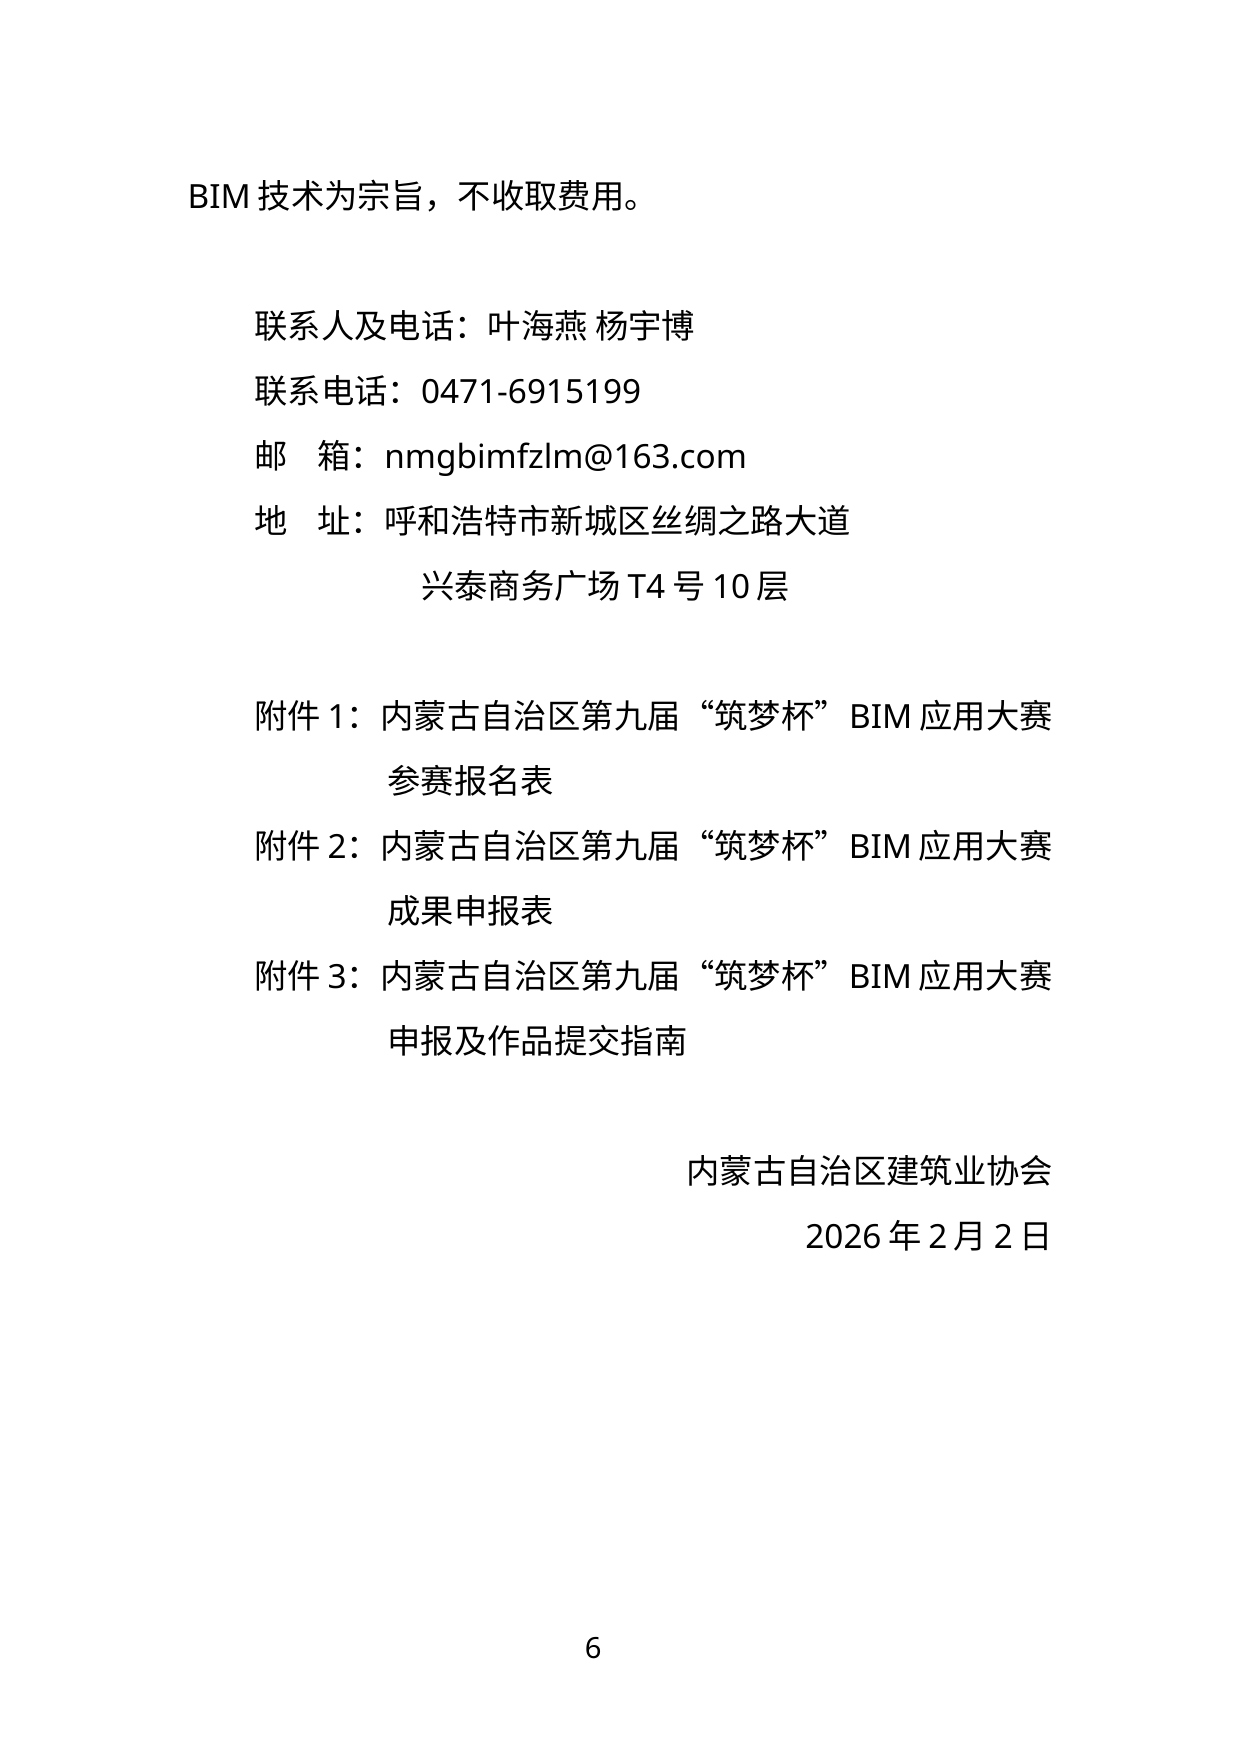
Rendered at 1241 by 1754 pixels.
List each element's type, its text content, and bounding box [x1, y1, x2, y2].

text 2026年2月2日 [187, 1202, 1053, 1267]
text 地 址：呼和浩特市新城区丝绸之路大道 [187, 487, 1053, 552]
text 附件1：内蒙古自治区第九届“筑梦杯”BIM应用大赛参赛报名表 [254, 682, 1053, 812]
text 联系人及电话：叶海燕 杨宇博 [187, 292, 1053, 357]
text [187, 162, 1053, 227]
text 兴泰商务广场T4号10层 [187, 552, 1053, 617]
text 附件2：内蒙古自治区第九届“筑梦杯”BIM应用大赛成果申报表 [254, 812, 1053, 942]
text 附件3：内蒙古自治区第九届“筑梦杯”BIM应用大赛申报及作品提交指南 [254, 942, 1053, 1072]
text 邮 箱：nmgbimfzlm@163.com [187, 422, 1053, 487]
text 内蒙古自治区建筑业协会 [187, 1137, 1053, 1202]
text 联系电话：0471-6915199 [187, 357, 1053, 422]
